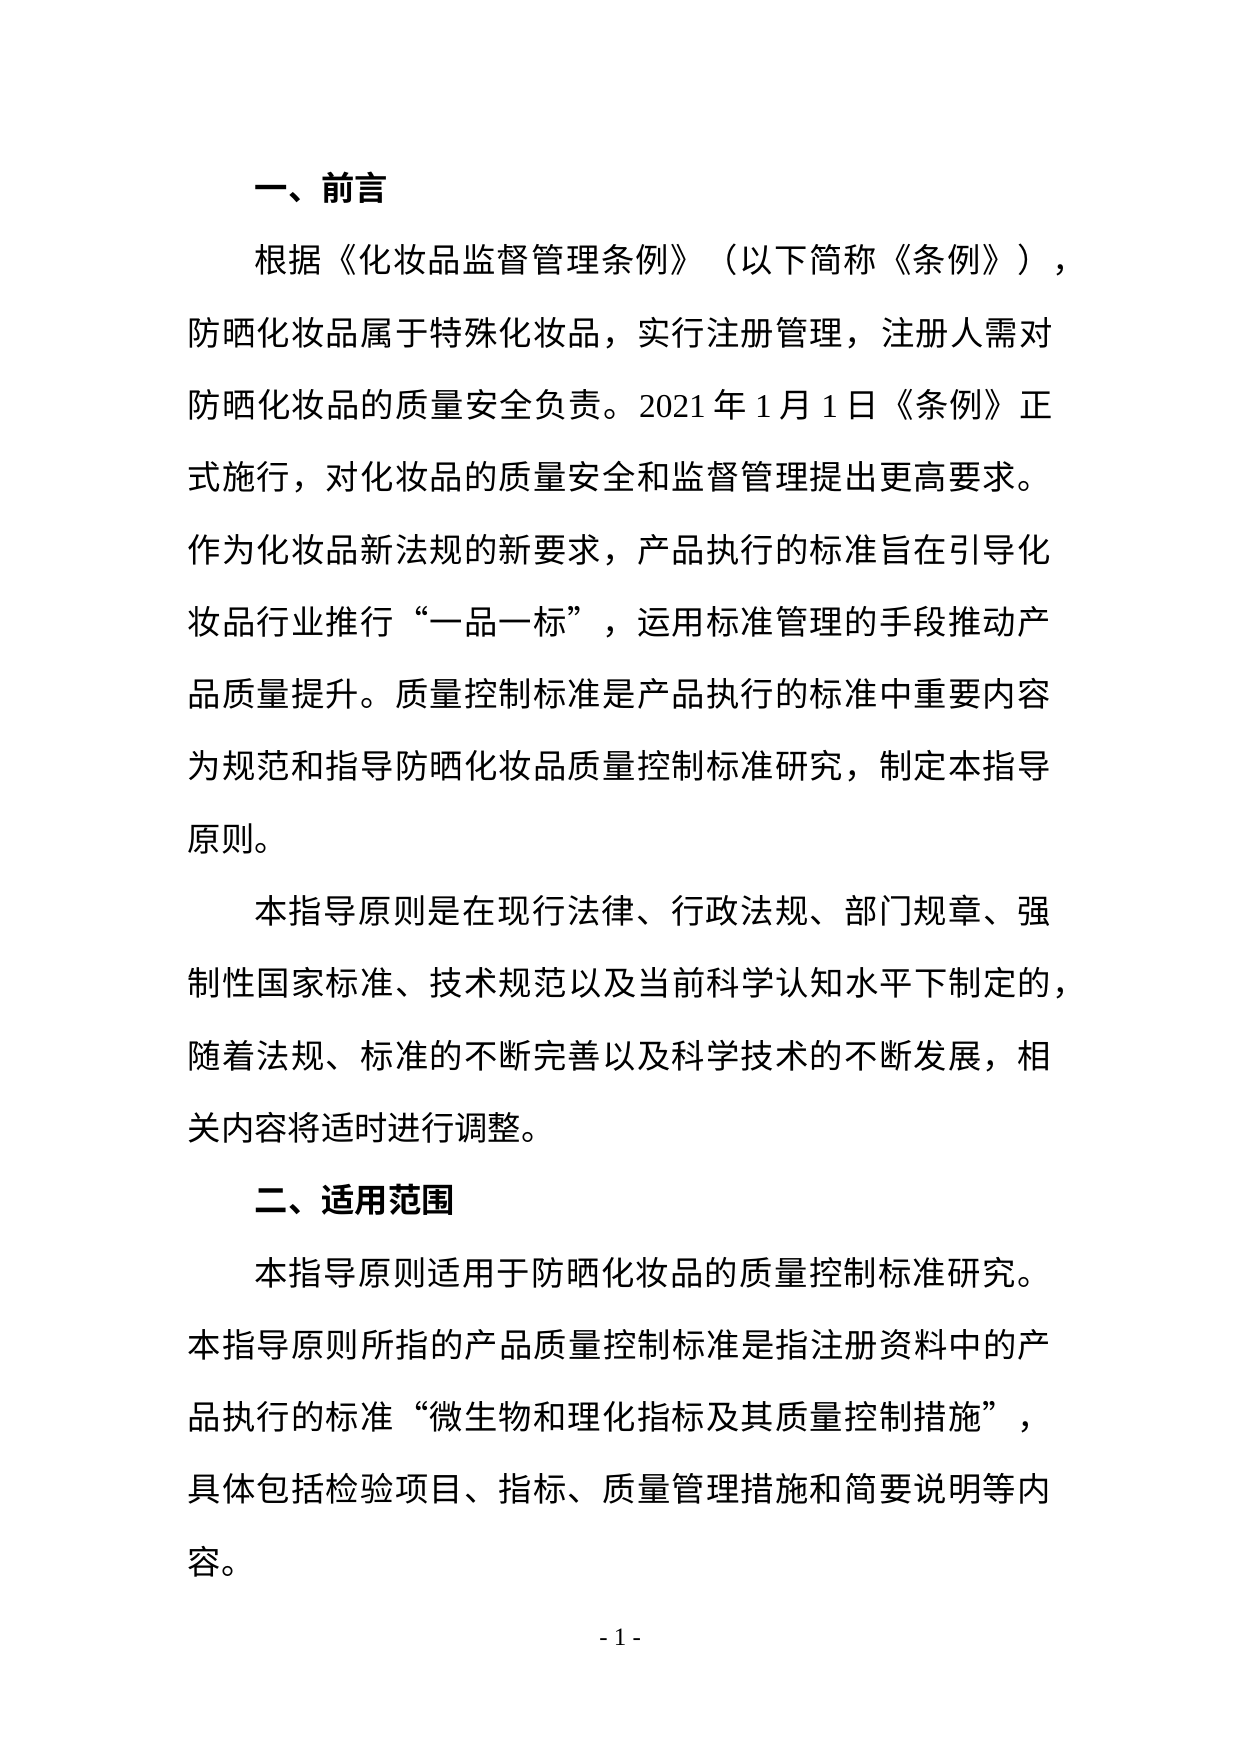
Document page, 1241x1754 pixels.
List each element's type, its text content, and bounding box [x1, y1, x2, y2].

text 本指导原则是在现行法律、行政法规、部门规章、强制性国家标准、技术规范以及当前科学认知水平下制定的，随着法规、标准的不断完善以及科学技术的不断发展，相关内容将适时进行调整。 [187, 885, 1053, 1150]
text 根据《化妆品监督管理条例》（以下简称《条例》），防晒化妆品属于特殊化妆品，实行注册管理，注册人需对防晒化妆品的质量安全负责。2021年1月1日《条例》正式施行，对化妆品的质量安全和监督管理提出更高要求。作为化妆品新法规的新要求，产品执行的标准旨在引导化妆品行业推行“一品一标”，运用标准管理的手段推动产品质量提升。质量控制标准是产品执行的标准中重要内容，为规范和指导防晒化妆品质量控制标准研究，制定本指导原则。 [187, 234, 1053, 861]
text 一、前言 [187, 162, 1053, 210]
text 二、适用范围 [187, 1174, 1053, 1222]
text 本指导原则适用于防晒化妆品的质量控制标准研究。本指导原则所指的产品质量控制标准是指注册资料中的产品执行的标准“微生物和理化指标及其质量控制措施”，具体包括检验项目、指标、质量管理措施和简要说明等内容。 [187, 1246, 1053, 1584]
